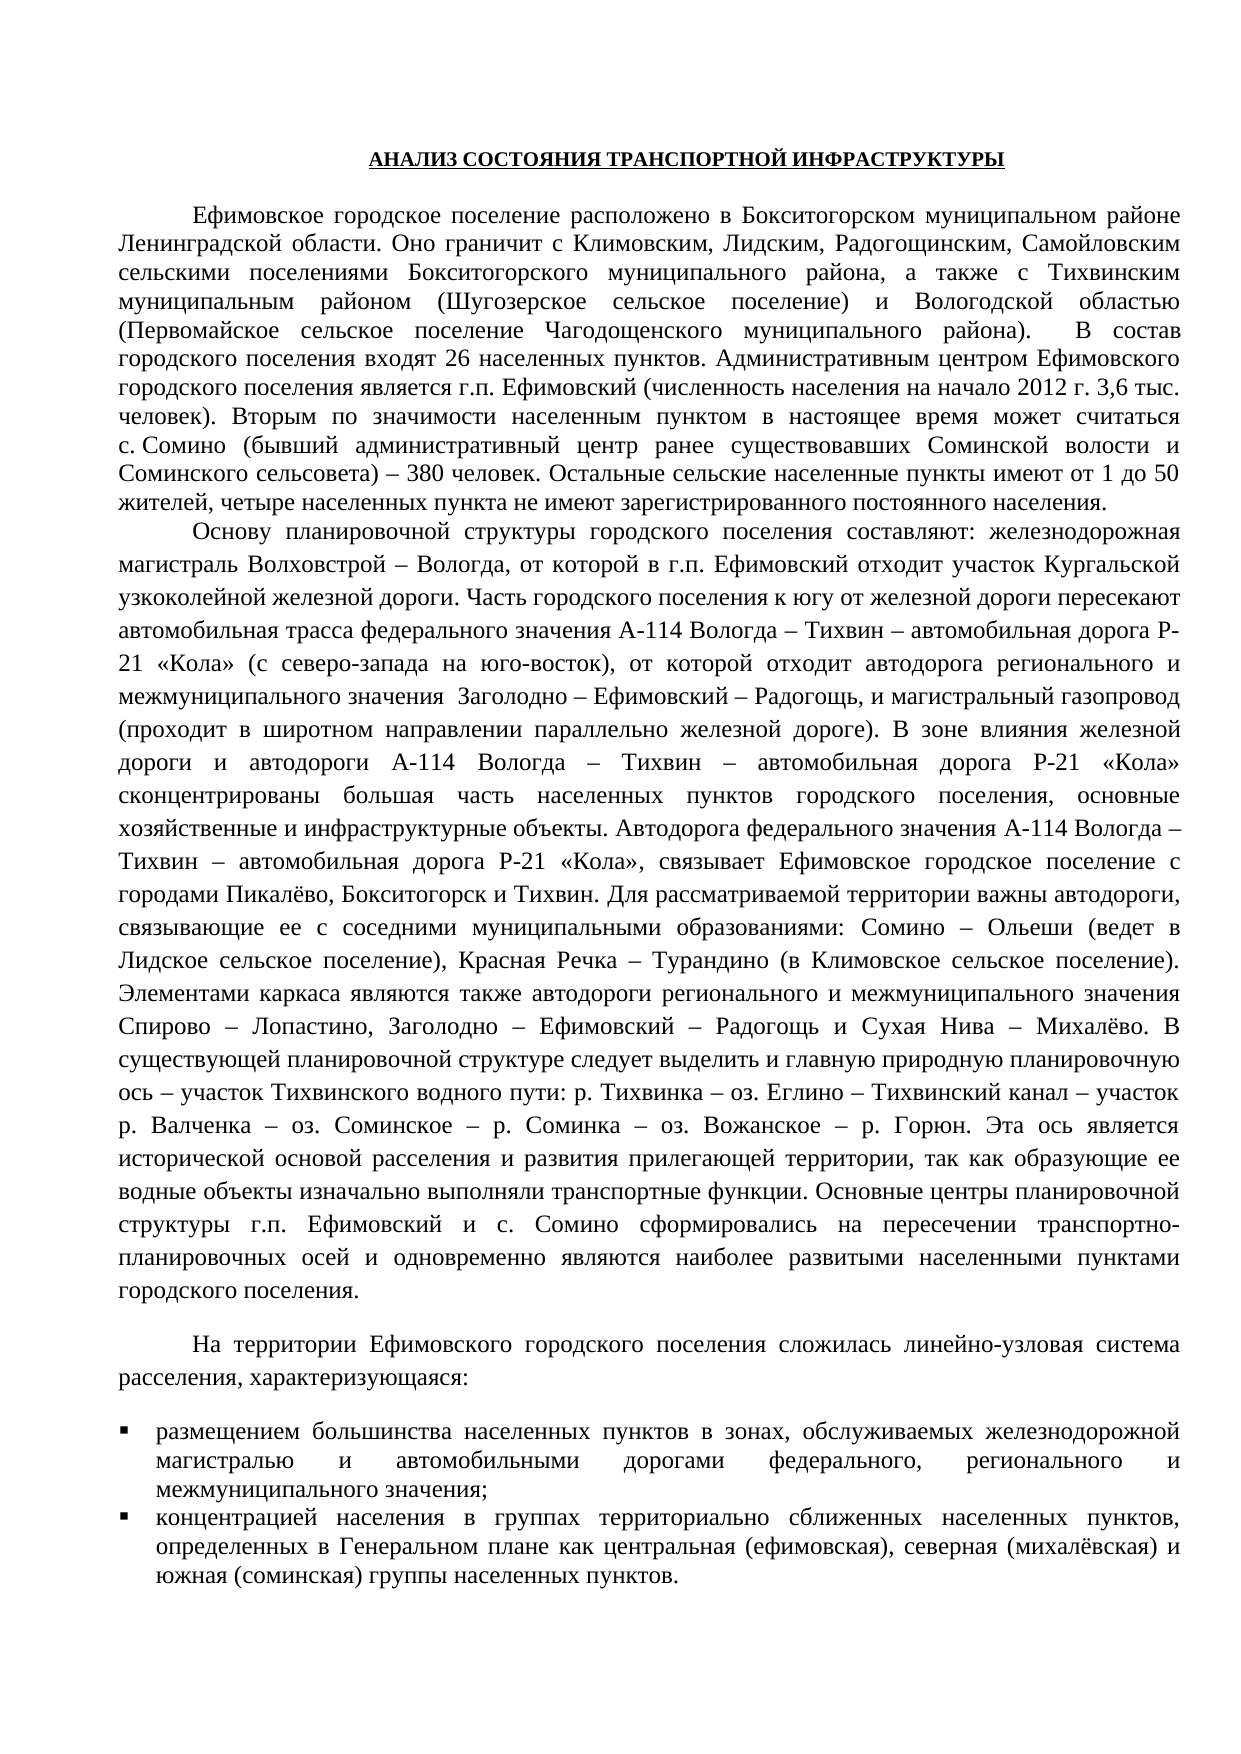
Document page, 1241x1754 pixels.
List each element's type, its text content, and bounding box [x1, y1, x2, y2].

text Ефимовское городское поселение расположено в Бокситогорском муниципальном районе Ленинградской области. Оно граничит с Климовским, Лидским, Радогощинским, Самойловским сельскими поселениями Бокситогорского муниципального района, а также с Тихвинским муниципальным районом (Шугозерское сельское поселение) и Вологодской областью (Первомайское сельское поселение Чагодощенского муниципального района). В состав городского поселения входят 26 населенных пунктов. Административным центром Ефимовского городского поселения является г.п. Ефимовский (численность населения на начало 2012 г. 3,6 тыс. человек). Вторым по значимости населенным пунктом в настоящее время может считаться с. Сомино (бывший административный центр ранее существовавших Соминской волости и Соминского сельсовета) – 380 человек. Остальные сельские населенные пункты имеют от 1 до 50 жителей, четыре населенных пункта не имеют зарегистрированного постоянного населения. [118, 200, 1181, 516]
text АНАЛИЗ СОСТОЯНИЯ ТРАНСПОРТНОЙ ИНФРАСТРУКТУРЫ [118, 147, 1181, 171]
text Основу планировочной структуры городского поселения составляют: железнодорожная магистраль Волховстрой – Вологда, от которой в г.п. Ефимовский отходит участок Кургальской узкоколейной железной дороги. Часть городского поселения к югу от железной дороги пересекают автомобильная трасса федерального значения А-114 Вологда – Тихвин – автомобильная дорога Р-21 «Кола» (с северо-запада на юго-восток), от которой отходит автодорога регионального и межмуниципального значения Заголодно – Ефимовский – Радогощь, и магистральный газопровод (проходит в широтном направлении параллельно железной дороге). В зоне влияния железной дороги и автодороги А-114 Вологда – Тихвин – автомобильная дорога Р-21 «Кола» сконцентрированы большая часть населенных пунктов городского поселения, основные хозяйственные и инфраструктурные объекты. Автодорога федерального значения А-114 Вологда – Тихвин – автомобильная дорога Р-21 «Кола», связывает Ефимовское городское поселение с городами Пикалёво, Бокситогорск и Тихвин. Для рассматриваемой территории важны автодороги, связывающие ее с соседними муниципальными образованиями: Сомино – Ольеши (ведет в Лидское сельское поселение), Красная Речка – Турандино (в Климовское сельское поселение). Элементами каркаса являются также автодороги регионального и межмуниципального значения Спирово – Лопастино, Заголодно – Ефимовский – Радогощь и Сухая Нива – Михалёво. В существующей планировочной структуре следует выделить и главную природную планировочную ось – участок Тихвинского водного пути: р. Тихвинка – оз. Еглино – Тихвинский канал – участок р. Валченка – оз. Соминское – р. Соминка – оз. Вожанское – р. Горюн. Эта ось является исторической основой расселения и развития прилегающей территории, так как образующие ее водные объекты изначально выполняли транспортные функции. Основные центры планировочной структуры г.п. Ефимовский и с. Сомино сформировались на пересечении транспортно-планировочных осей и одновременно являются наиболее развитыми населенными пунктами городского поселения. [118, 516, 1181, 1304]
list концентрацией населения в группах территориально сближенных населенных пунктов, определенных в Генеральном плане как центральная (ефимовская), северная (михалёвская) и южная (соминская) группы населенных пунктов. [118, 1502, 1181, 1589]
text На территории Ефимовского городского поселения сложилась линейно-узловая система расселения, характеризующаяся: [118, 1329, 1181, 1391]
list размещением большинства населенных пунктов в зонах, обслуживаемых железнодорожной магистралью и автомобильными дорогами федерального, регионального и межмуниципального значения; [118, 1416, 1181, 1502]
